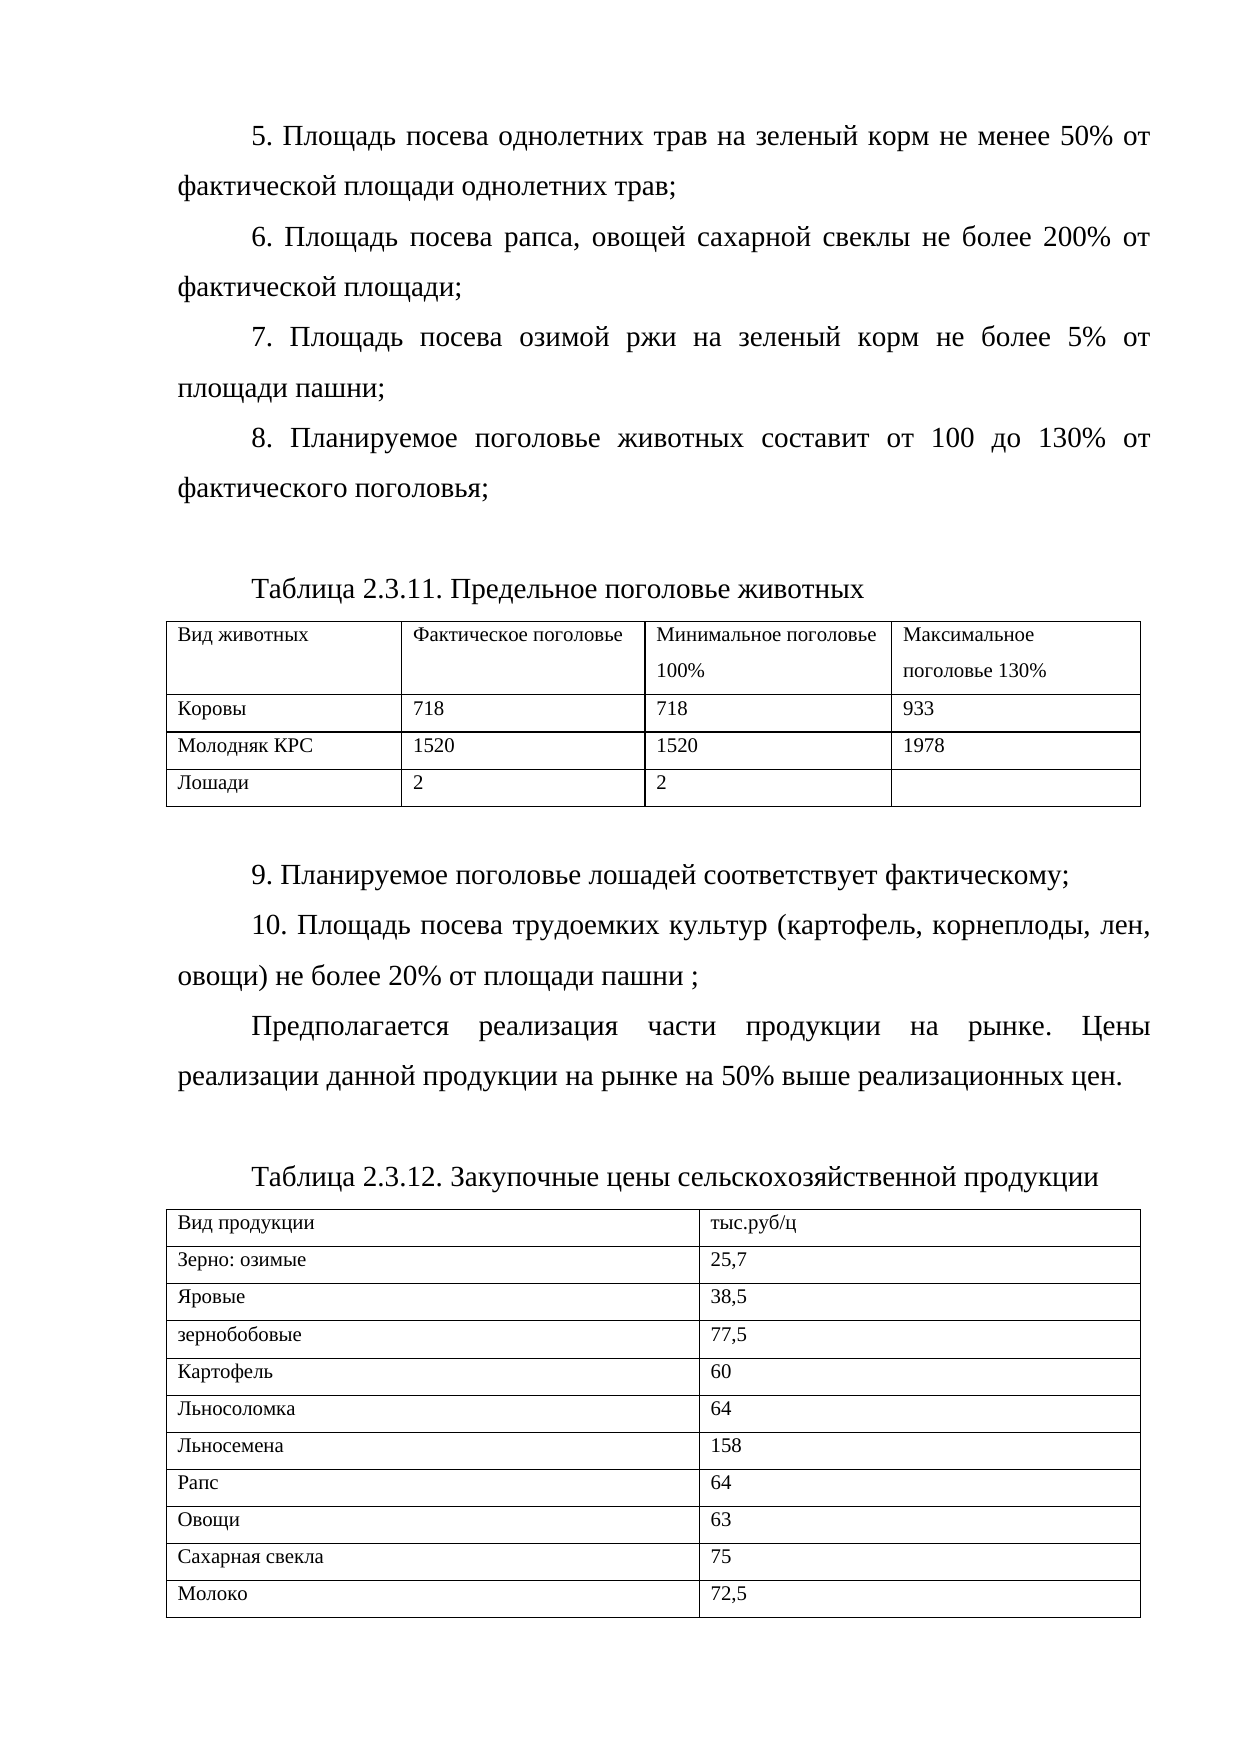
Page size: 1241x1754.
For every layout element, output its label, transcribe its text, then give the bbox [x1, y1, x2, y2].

table_cell 1520 [402, 733, 644, 768]
text Таблица 2.3.12. Закупочные цены сельскохозяйственной продукции [177, 1159, 1152, 1192]
table_header Максимальное поголовье 130% [892, 622, 1140, 694]
table_cell 60 [700, 1359, 1140, 1394]
table_cell Овощи [167, 1507, 699, 1543]
table_cell 158 [700, 1433, 1140, 1469]
table_cell [892, 770, 1140, 806]
table_cell 38,5 [700, 1284, 1140, 1320]
table_cell Льносоломка [167, 1396, 699, 1432]
table_cell Яровые [167, 1284, 699, 1320]
table_cell 75 [700, 1544, 1140, 1580]
table_cell Молоко [167, 1581, 699, 1617]
table_header Фактическое поголовье [402, 622, 644, 694]
table_cell Молодняк КРС [167, 733, 401, 768]
table_cell 64 [700, 1470, 1140, 1506]
table_cell 25,7 [700, 1247, 1140, 1283]
text 8. Планируемое поголовье животных составит от 100 до 130% от фактического поголовья; [177, 420, 1152, 504]
table_cell 1978 [892, 733, 1140, 768]
table_cell 1520 [646, 733, 891, 768]
table_cell Картофель [167, 1359, 699, 1394]
text 9. Планируемое поголовье лошадей соответствует фактическому; [177, 857, 1152, 891]
table_cell 933 [892, 695, 1140, 731]
text 5. Площадь посева однолетних трав на зеленый корм не менее 50% от фактической площади однолетних трав; [177, 118, 1152, 202]
table_cell 718 [646, 695, 891, 731]
table_cell Коровы [167, 695, 401, 731]
table_header Вид продукции [167, 1210, 699, 1246]
table_cell Зерно: озимые [167, 1247, 699, 1283]
table_cell Льносемена [167, 1433, 699, 1469]
table_header Вид животных [167, 622, 401, 694]
table_header Минимальное поголовье 100% [646, 622, 891, 694]
text Таблица 2.3.11. Предельное поголовье животных [177, 571, 1152, 604]
table_cell 2 [646, 770, 891, 806]
table_cell 2 [402, 770, 644, 806]
table_cell 72,5 [700, 1581, 1140, 1617]
text 6. Площадь посева рапса, овощей сахарной свеклы не более 200% от фактической площади; [177, 219, 1152, 303]
table_cell Рапс [167, 1470, 699, 1506]
text Предполагается реализация части продукции на рынке. Цены реализации данной продукции на рынке на 50% выше реализационных цен. [177, 1008, 1152, 1092]
table_cell 63 [700, 1507, 1140, 1543]
text 7. Площадь посева озимой ржи на зеленый корм не более 5% от площади пашни; [177, 319, 1152, 403]
table_cell зернобобовые [167, 1321, 699, 1357]
table_cell Сахарная свекла [167, 1544, 699, 1580]
text 10. Площадь посева трудоемких культур (картофель, корнеплоды, лен, овощи) не более 20% от площади пашни ; [177, 907, 1152, 991]
table_cell 77,5 [700, 1321, 1140, 1357]
table_cell Лошади [167, 770, 401, 806]
table_cell 718 [402, 695, 644, 731]
table_cell 64 [700, 1396, 1140, 1432]
table_header тыс.руб/ц [700, 1210, 1140, 1246]
